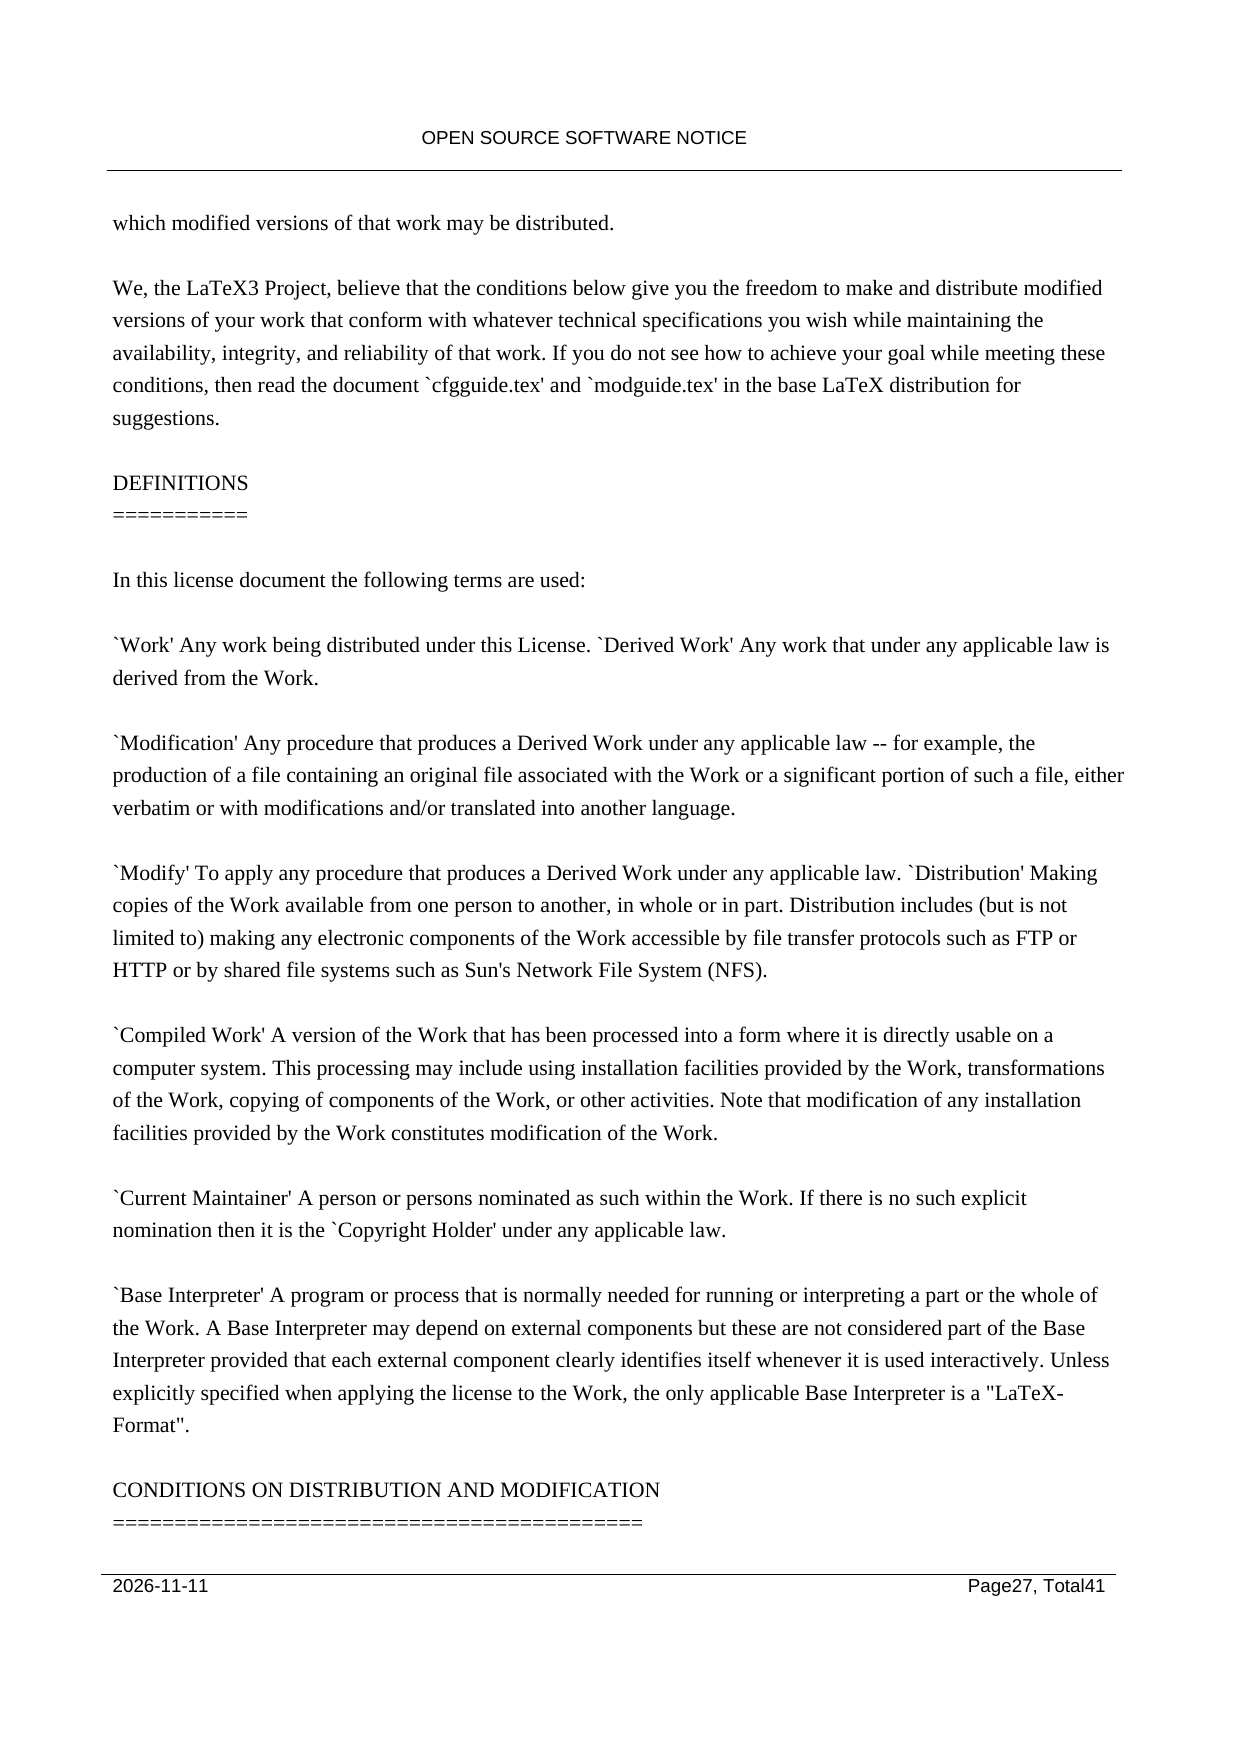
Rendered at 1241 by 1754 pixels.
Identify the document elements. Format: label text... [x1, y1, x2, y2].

text DEFINITIONS [112, 466, 1128, 499]
text `Compiled Work' A version of the Work that has been processed into a form where it is directly usable on a computer system. This processing may include using installation facilities provided by the Work, transformations of the Work, copying of components of the Work, or other activities. Note that modification of any installation facilities provided by the Work constitutes modification of the Work. [112, 1019, 1128, 1149]
text =========== [112, 499, 1128, 531]
text `Current Maintainer' A person or persons nominated as such within the Work. If there is no such explicit nomination then it is the `Copyright Holder' under any applicable law. [112, 1181, 1128, 1246]
text `Modification' Any procedure that produces a Derived Work under any applicable law -- for example, the production of a file containing an original file associated with the Work or a significant portion of such a file, either verbatim or with modifications and/or translated into another language. [112, 726, 1128, 824]
text `Base Interpreter' A program or process that is normally needed for running or interpreting a part or the whole of the Work. A Base Interpreter may depend on external components but these are not considered part of the Base Interpreter provided that each external component clearly identifies itself whenever it is used interactively. Unless explicitly specified when applying the license to the Work, the only applicable Base Interpreter is a "LaTeX-Format". [112, 1279, 1128, 1441]
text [112, 206, 1128, 239]
text `Modify' To apply any procedure that produces a Derived Work under any applicable law. `Distribution' Making copies of the Work available from one person to another, in whole or in part. Distribution includes (but is not limited to) making any electronic components of the Work accessible by file transfer protocols such as FTP or HTTP or by shared file systems such as Sun's Network File System (NFS). [112, 856, 1128, 986]
text `Work' Any work being distributed under this License. `Derived Work' Any work that under any applicable law is derived from the Work. [112, 629, 1128, 694]
text We, the LaTeX3 Project, believe that the conditions below give you the freedom to make and distribute modified versions of your work that conform with whatever technical specifications you wish while maintaining the availability, integrity, and reliability of that work. If you do not see how to achieve your goal while meeting these conditions, then read the document `cfgguide.tex' and `modguide.tex' in the base LaTeX distribution for suggestions. [112, 271, 1128, 434]
text =========================================== [112, 1506, 1128, 1539]
text CONDITIONS ON DISTRIBUTION AND MODIFICATION [112, 1474, 1128, 1506]
text In this license document the following terms are used: [112, 564, 1128, 596]
